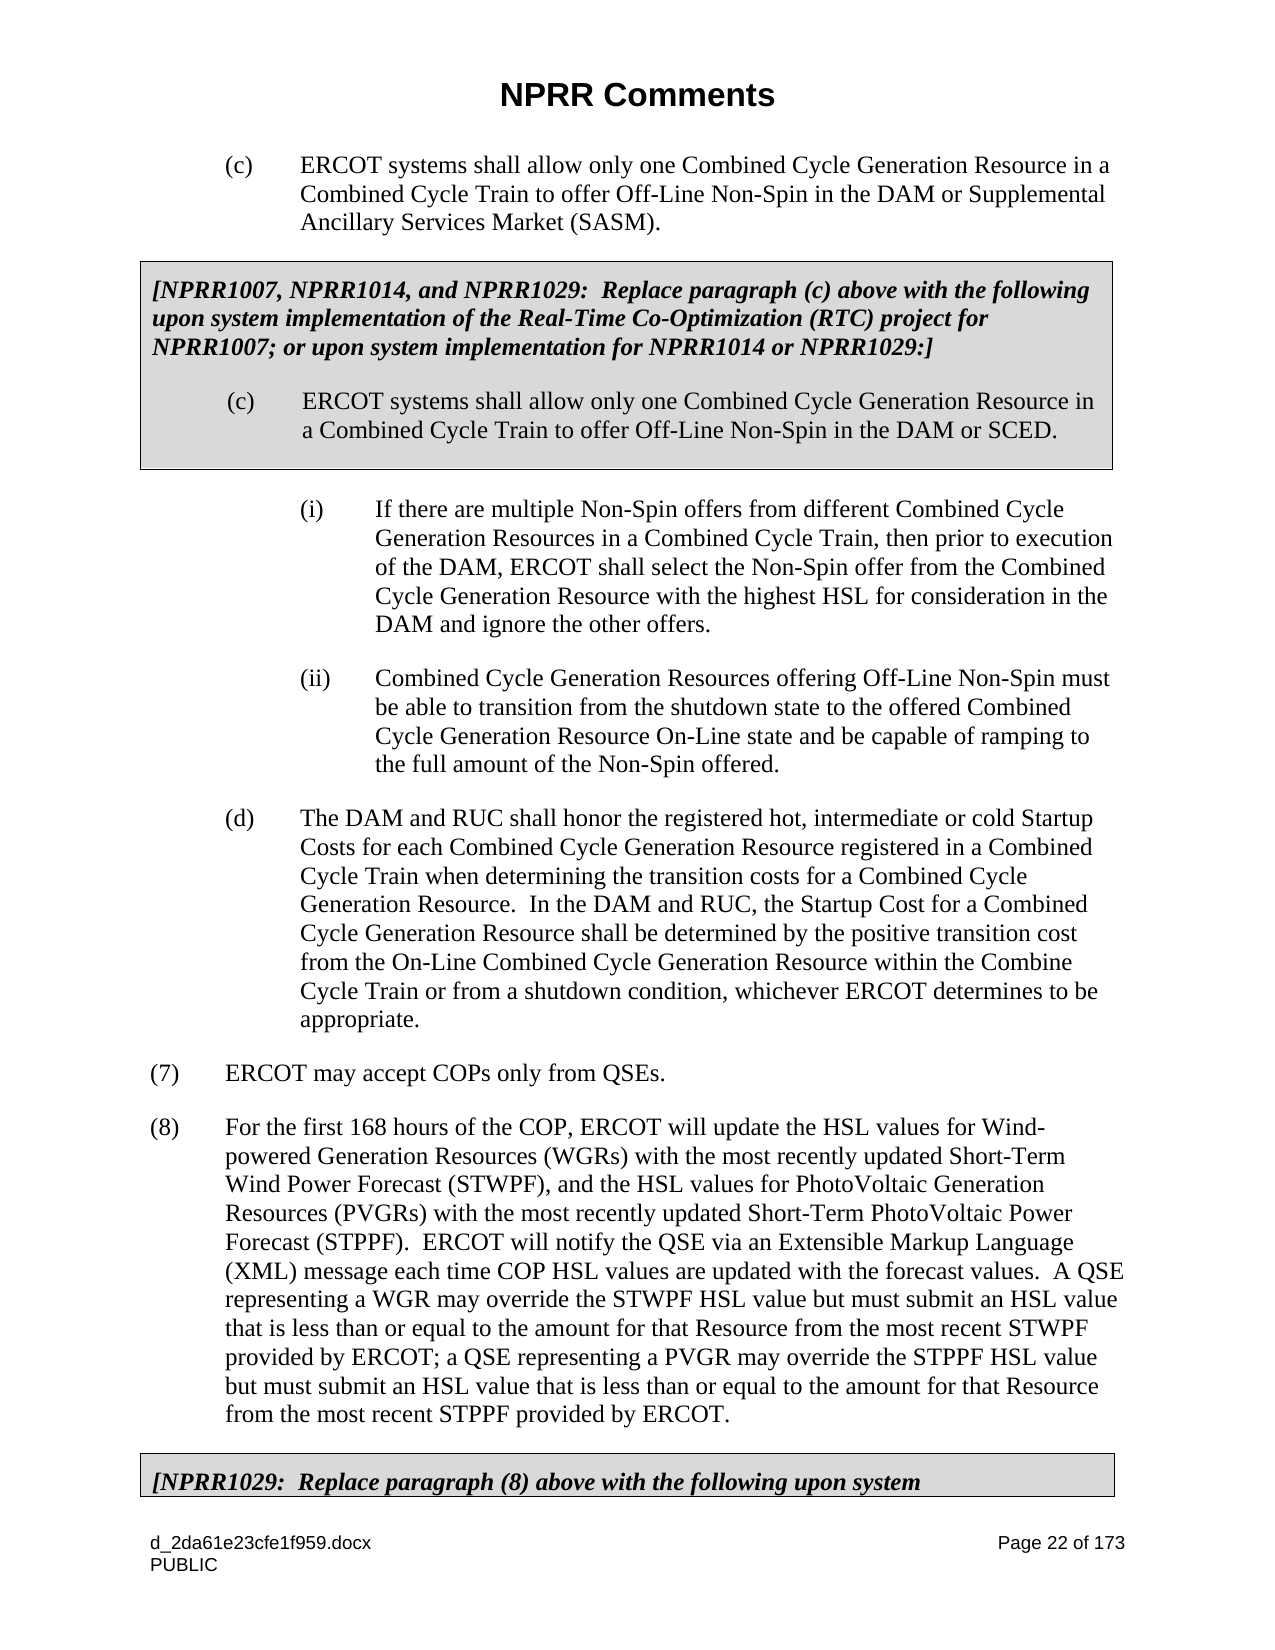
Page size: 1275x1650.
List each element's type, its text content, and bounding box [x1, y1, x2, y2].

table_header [141, 1454, 1114, 1496]
text (7) ERCOT may accept COPs only from QSEs. [150, 1058, 1125, 1087]
text (c) ERCOT systems shall allow only one Combined Cycle Generation Resource in a Combined Cycle Train to offer Off-Line Non-Spin in the DAM or Supplemental Ancillary Services Market (SASM). [225, 150, 1125, 236]
table_header [NPRR1007, NPRR1014, and NPRR1029: Replace paragraph (c) above with the following upon system implementation of the Real-Time Co-Optimization (RTC) project for NPRR1007; or upon system implementation for NPRR1014 or NPRR1029:] (c) ERCOT systems shall allow only one Combined Cycle Generation Resource in a Combined Cycle Train to offer Off-Line Non-Spin in the DAM or SCED. [141, 262, 1112, 468]
text (i) If there are multiple Non-Spin offers from different Combined Cycle Generation Resources in a Combined Cycle Train, then prior to execution of the DAM, ERCOT shall select the Non-Spin offer from the Combined Cycle Generation Resource with the highest HSL for consideration in the DAM and ignore the other offers. [300, 494, 1125, 638]
text (8) For the first 168 hours of the COP, ERCOT will update the HSL values for Wind-powered Generation Resources (WGRs) with the most recently updated Short-Term Wind Power Forecast (STWPF), and the HSL values for PhotoVoltaic Generation Resources (PVGRs) with the most recently updated Short-Term PhotoVoltaic Power Forecast (STPPF). ERCOT will notify the QSE via an Extensible Markup Language (XML) message each time COP HSL values are updated with the forecast values. A QSE representing a WGR may override the STWPF HSL value but must submit an HSL value that is less than or equal to the amount for that Resource from the most recent STWPF provided by ERCOT; a QSE representing a PVGR may override the STPPF HSL value but must submit an HSL value that is less than or equal to the amount for that Resource from the most recent STPPF provided by ERCOT. [150, 1112, 1125, 1428]
text (ii) Combined Cycle Generation Resources offering Off-Line Non-Spin must be able to transition from the shutdown state to the offered Combined Cycle Generation Resource On-Line state and be capable of ramping to the full amount of the Non-Spin offered. [300, 663, 1125, 778]
text (d) The DAM and RUC shall honor the registered hot, intermediate or cold Startup Costs for each Combined Cycle Generation Resource registered in a Combined Cycle Train when determining the transition costs for a Combined Cycle Generation Resource. In the DAM and RUC, the Startup Cost for a Combined Cycle Generation Resource shall be determined by the positive transition cost from the On-Line Combined Cycle Generation Resource within the Combine Cycle Train or from a shutdown condition, whichever ERCOT determines to be appropriate. [225, 803, 1125, 1033]
